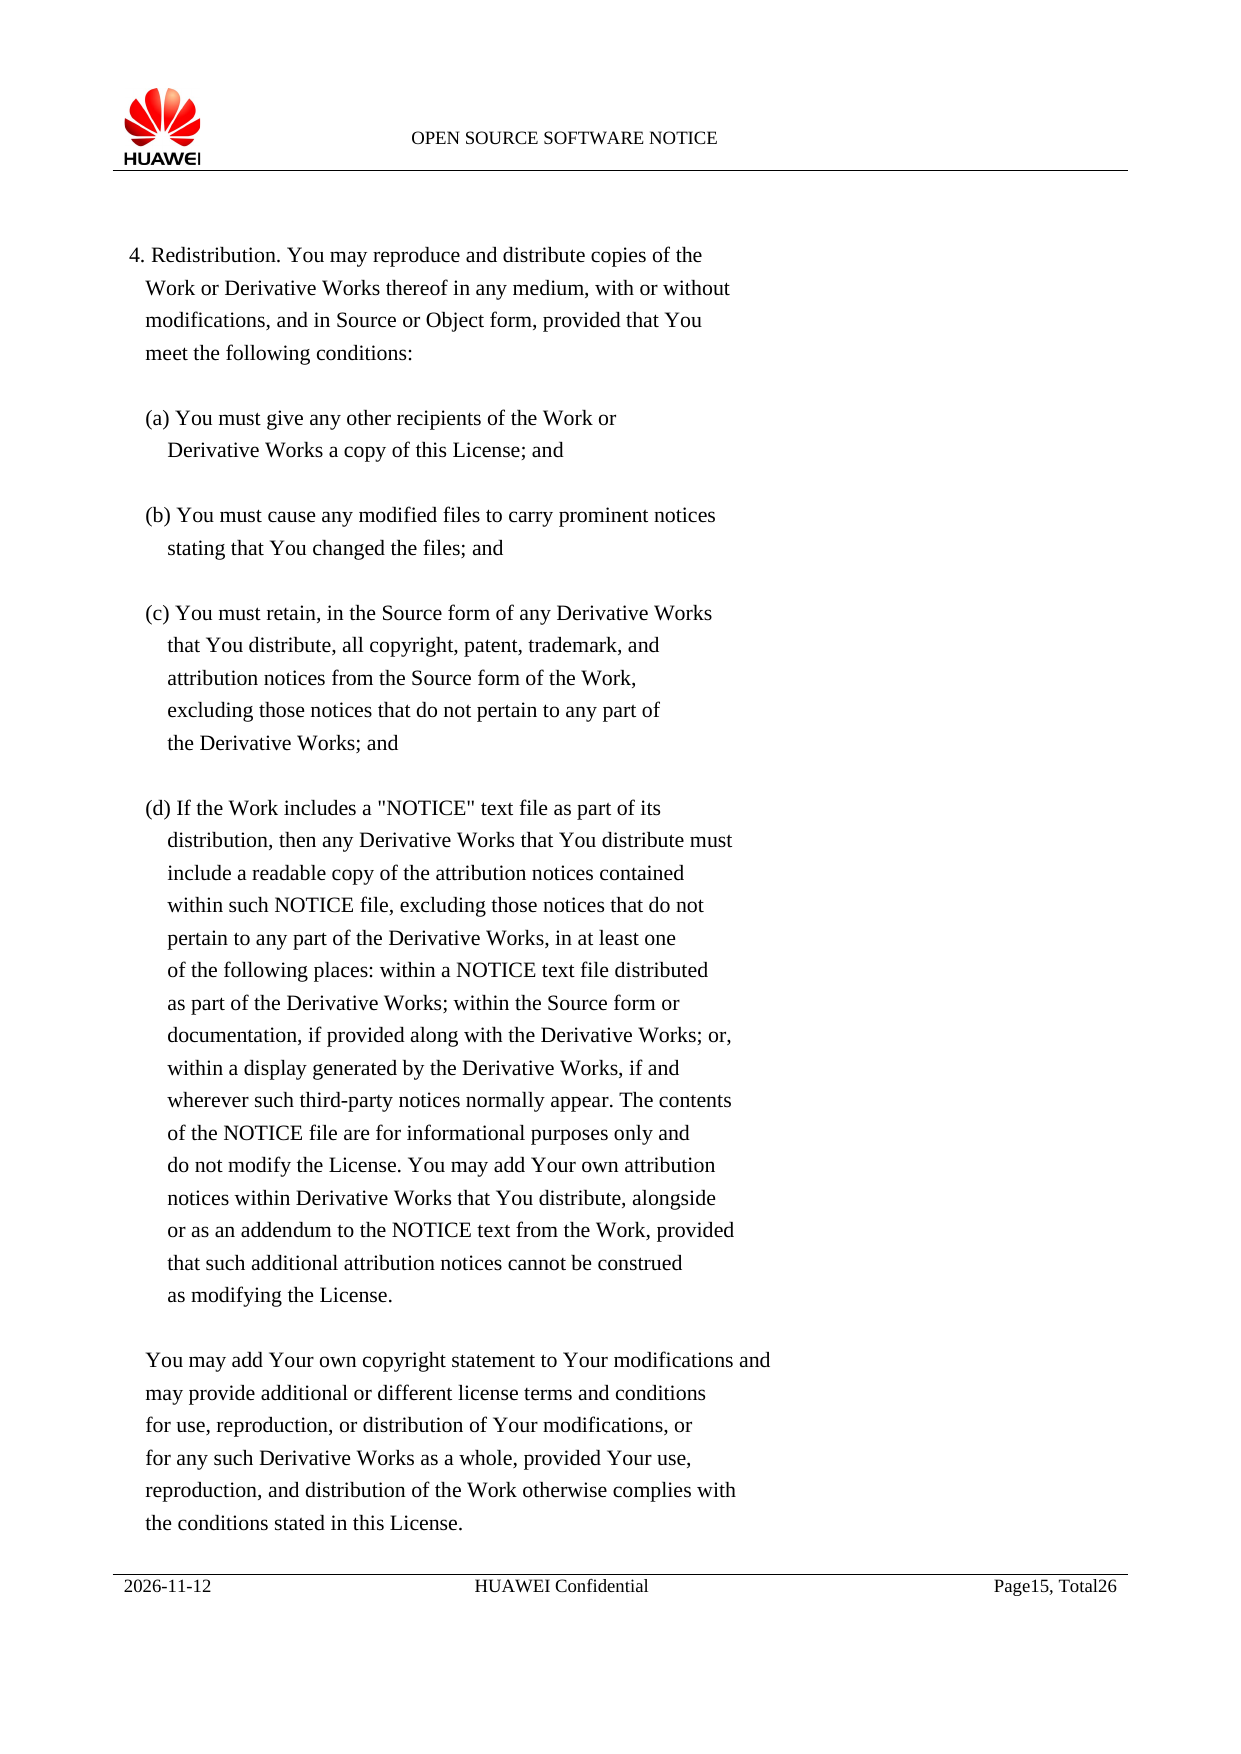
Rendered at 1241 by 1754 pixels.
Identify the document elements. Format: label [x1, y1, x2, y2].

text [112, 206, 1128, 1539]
picture [124, 88, 201, 165]
